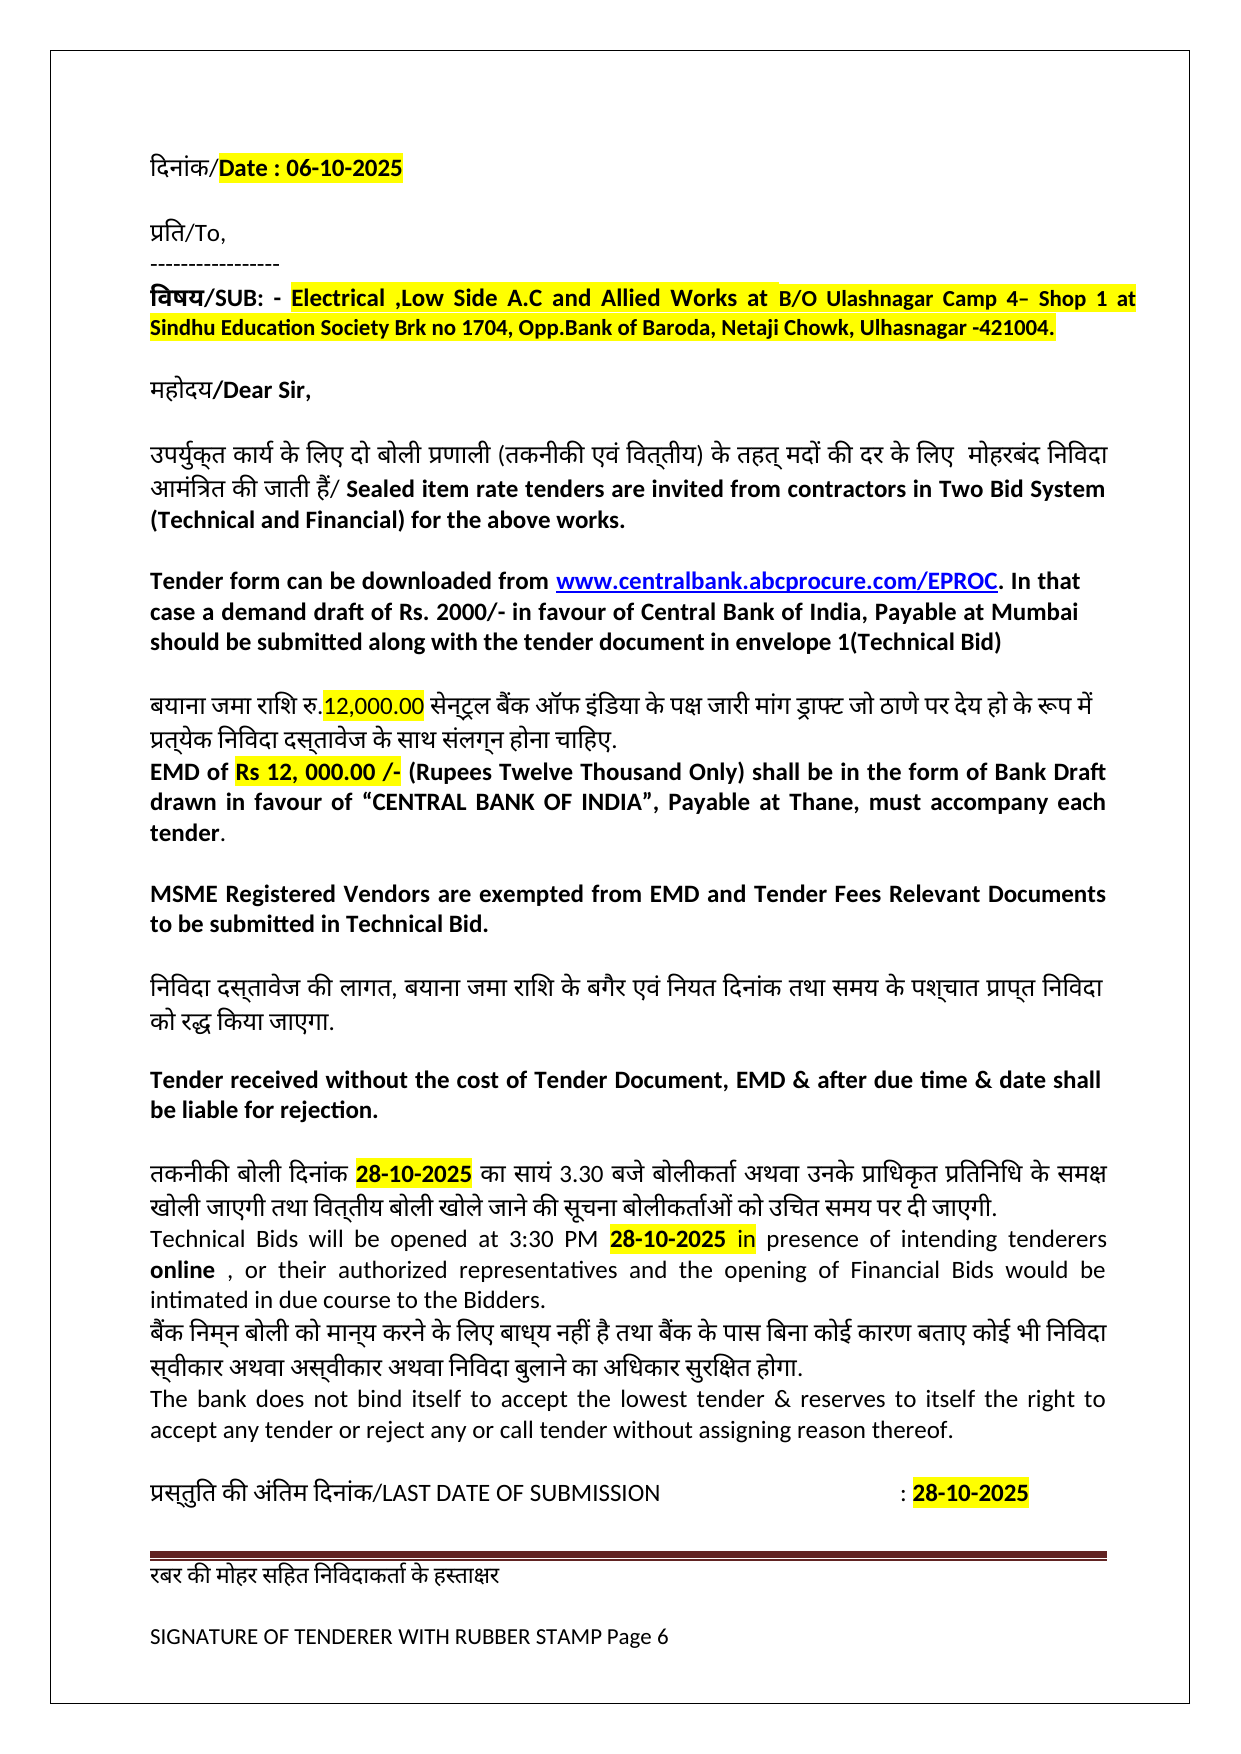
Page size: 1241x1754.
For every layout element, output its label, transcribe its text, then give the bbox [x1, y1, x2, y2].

text दिनांक/Date : 06-10-2025 [150, 150, 1107, 184]
text प्रति/To, [150, 214, 1107, 249]
text बैंक निम्‍न बोली को मान्‍य करने के लिए बाध्‍य नहीं है तथा बैंक के पास बिना कोई कारण बताए कोई भी निविदा स्‍वीकार अथवा अस्‍वीकार अथवा निविदा बुलाने का अधिकार सुरक्षित होगा. [150, 1315, 1107, 1383]
text ----------------- [150, 249, 1107, 279]
text The bank does not bind itself to accept the lowest tender & reserves to itself the right to accept any tender or reject any or call tender without assigning reason thereof. [150, 1383, 1107, 1444]
text Technical Bids will be opened at 3:30 PM 28-10-2025 in presence of intending tenderers online , or their authorized representatives and the opening of Financial Bids would be intimated in due course to the Bidders. [150, 1223, 1107, 1315]
text महोदय/Dear Sir, [150, 372, 1107, 406]
text प्रस्‍तुति की अंतिम दिनांक/LAST DATE OF SUBMISSION : 28-10-2025 [150, 1475, 1107, 1509]
text तकनीकी बोली दिनांक 28-10-2025 का सायं 3.30 बजे बोलीकर्ता अथवा उनके प्राधिकृत प्रतिनिधि के समक्ष खोली जाएगी तथा वित्‍तीय बोली खोले जाने की सूचना बोलीकर्ताओं को उचित समय पर दी जाएगी. [150, 1155, 1107, 1223]
text Tender received without the cost of Tender Document, EMD & after due time & date shall be liable for rejection. [150, 1064, 1103, 1125]
text विषय/SUB: - Electrical ,Low Side A.C and Allied Works at B/O Ulashnagar Camp 4– Shop 1 at Sindhu Education Society Brk no 1704, Opp.Bank of Baroda, Netaji Chowk, Ulhasnagar -421004. [150, 279, 1136, 341]
text बयाना जमा राशि रु.12,000.00 सेन्‍ट्रल बैंक ऑफ इंडिया के पक्ष जारी मांग ड्राफ्ट जो ठाणे पर देय हो के रूप में प्रत्‍येक निविदा दस्‍तावेज के साथ संलग्‍न होना चाहिए. [150, 688, 1107, 756]
text निविदा दस्‍तावेज की लागत, बयाना जमा राशि के बगैर एवं नियत दिनांक तथा समय के पश्‍चात प्राप्‍त निविदा को रद्ध किया जाएगा. [150, 969, 1103, 1037]
text Tender form can be downloaded from www.centralbank.abcprocure.com/EPROC. In that case a demand draft of Rs. 2000/- in favour of Central Bank of India, Payable at Mumbai should be submitted along with the tender document in envelope 1(Technical Bid) [150, 566, 1080, 657]
text MSME Registered Vendors are exempted from EMD and Tender Fees Relevant Documents to be submitted in Technical Bid. [150, 878, 1107, 939]
text उपर्युक्‍त कार्य के लिए दो बोली प्रणाली (तकनीकी एवं वित्‍तीय) के तहत् मदों की दर के लिए मोहरबंद निविदा आमंत्रित की जाती हैं/ Sealed item rate tenders are invited from contractors in Two Bid System (Technical and Financial) for the above works. [150, 436, 1107, 535]
text EMD of Rs 12, 000.00 /- (Rupees Twelve Thousand Only) shall be in the form of Bank Draft drawn in favour of “CENTRAL BANK OF INDIA”, Payable at Thane, must accompany each tender. [150, 756, 1107, 847]
